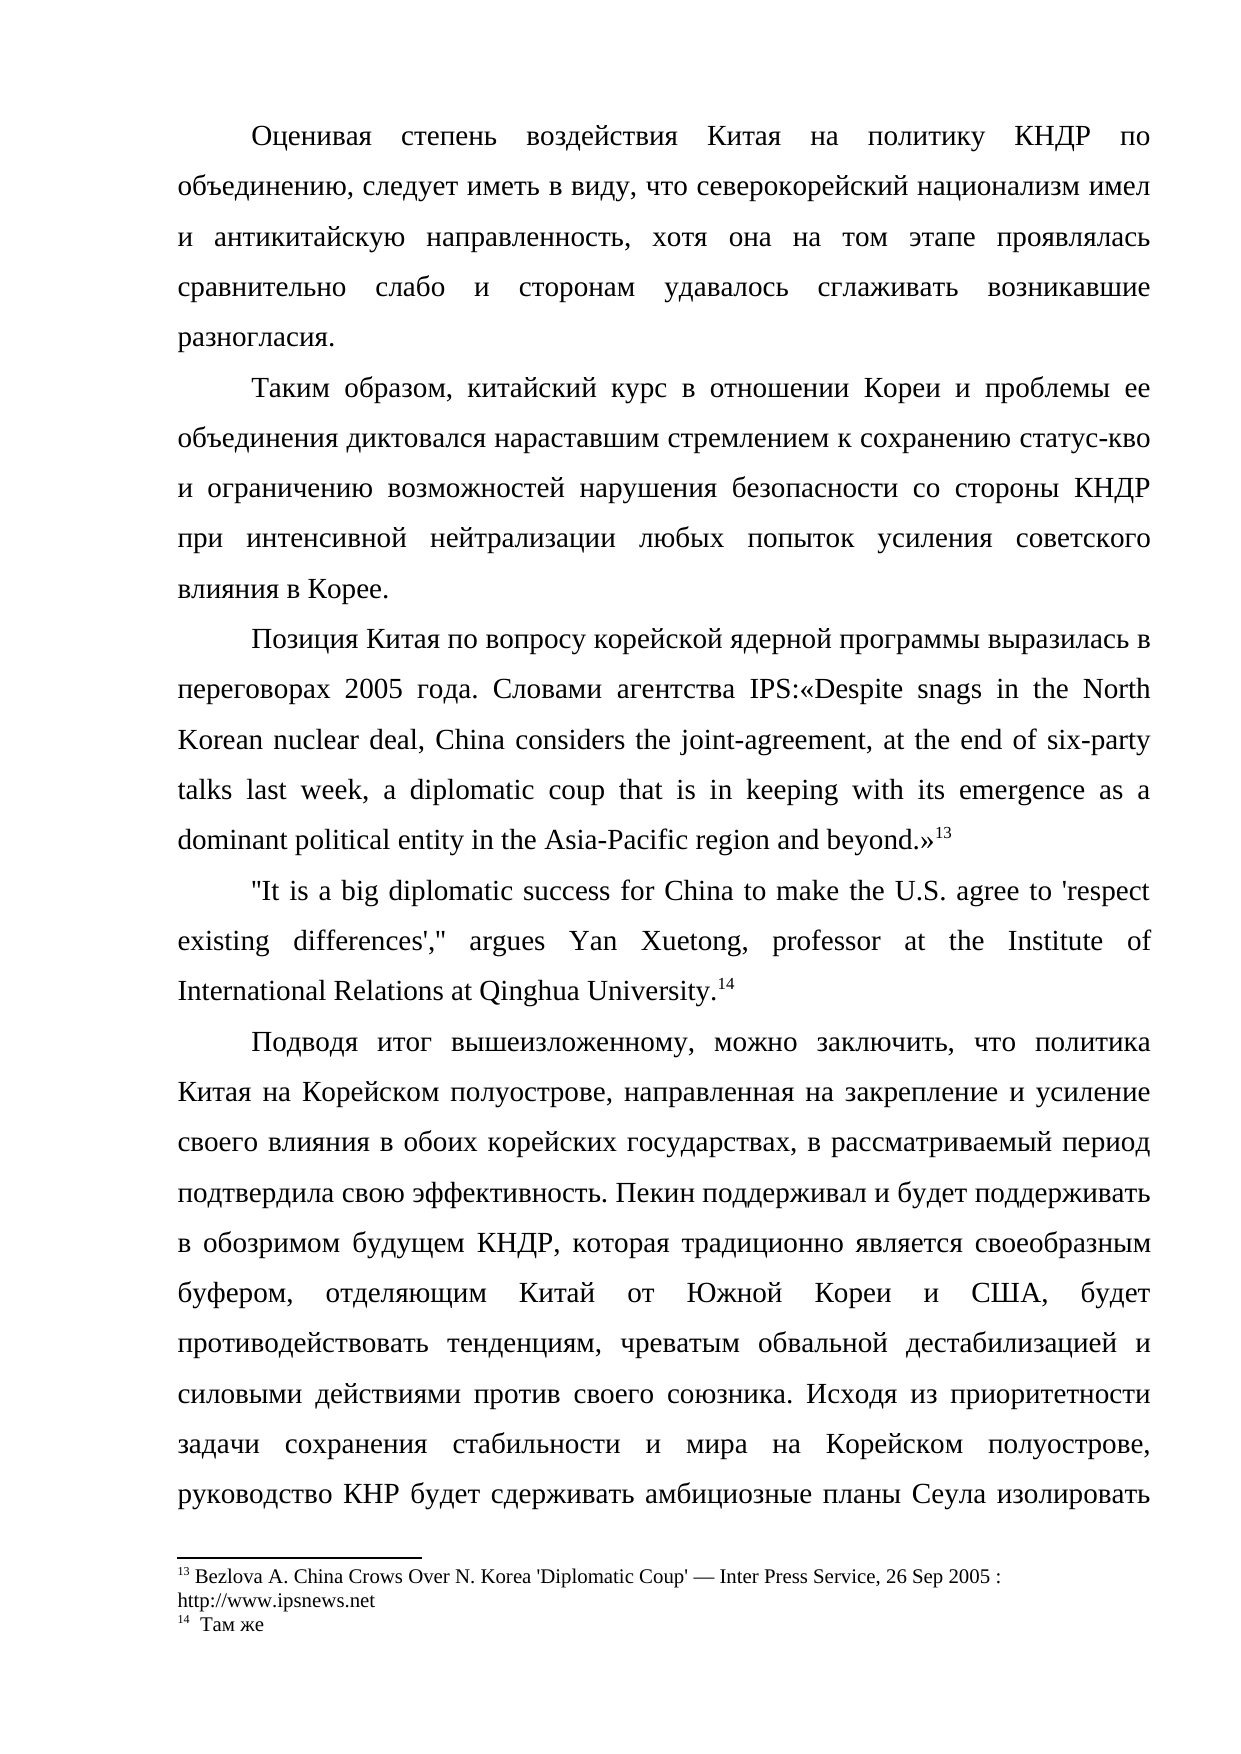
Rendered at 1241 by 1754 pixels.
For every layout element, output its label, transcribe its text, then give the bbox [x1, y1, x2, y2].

text Таким образом, китайский курс в отношении Кореи и проблемы ее объединения диктовался нараставшим стремлением к сохранению статус-кво и ограничению возможностей нарушения безопасности со стороны КНДР при интенсивной нейтрализации любых попыток усиления советского влияния в Корее. [177, 370, 1152, 604]
text Оценивая степень воздействия Китая на политику КНДР по объединению, следует иметь в виду, что северокорейский национализм имел и антикитайскую направленность, хотя она на том этапе проявлялась сравнительно слабо и сторонам удавалось сглаживать возникавшие разногласия. [177, 118, 1152, 353]
text ''It is a big diplomatic success for China to make the U.S. agree to 'respect existing differences','' argues Yan Xuetong, professor at the Institute of International Relations at Qinghua University. [177, 873, 1152, 1007]
text Позиция Китая по вопросу корейской ядерной программы выразилась в переговорах 2005 года. Словами агентства IPS:«Despite snags in the North Korean nuclear deal, China considers the joint-agreement, at the end of six-party talks last week, a diplomatic coup that is in keeping with its emergence as a dominant political entity in the Asia-Pacific region and beyond.» [177, 621, 1152, 856]
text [177, 1024, 1152, 1510]
